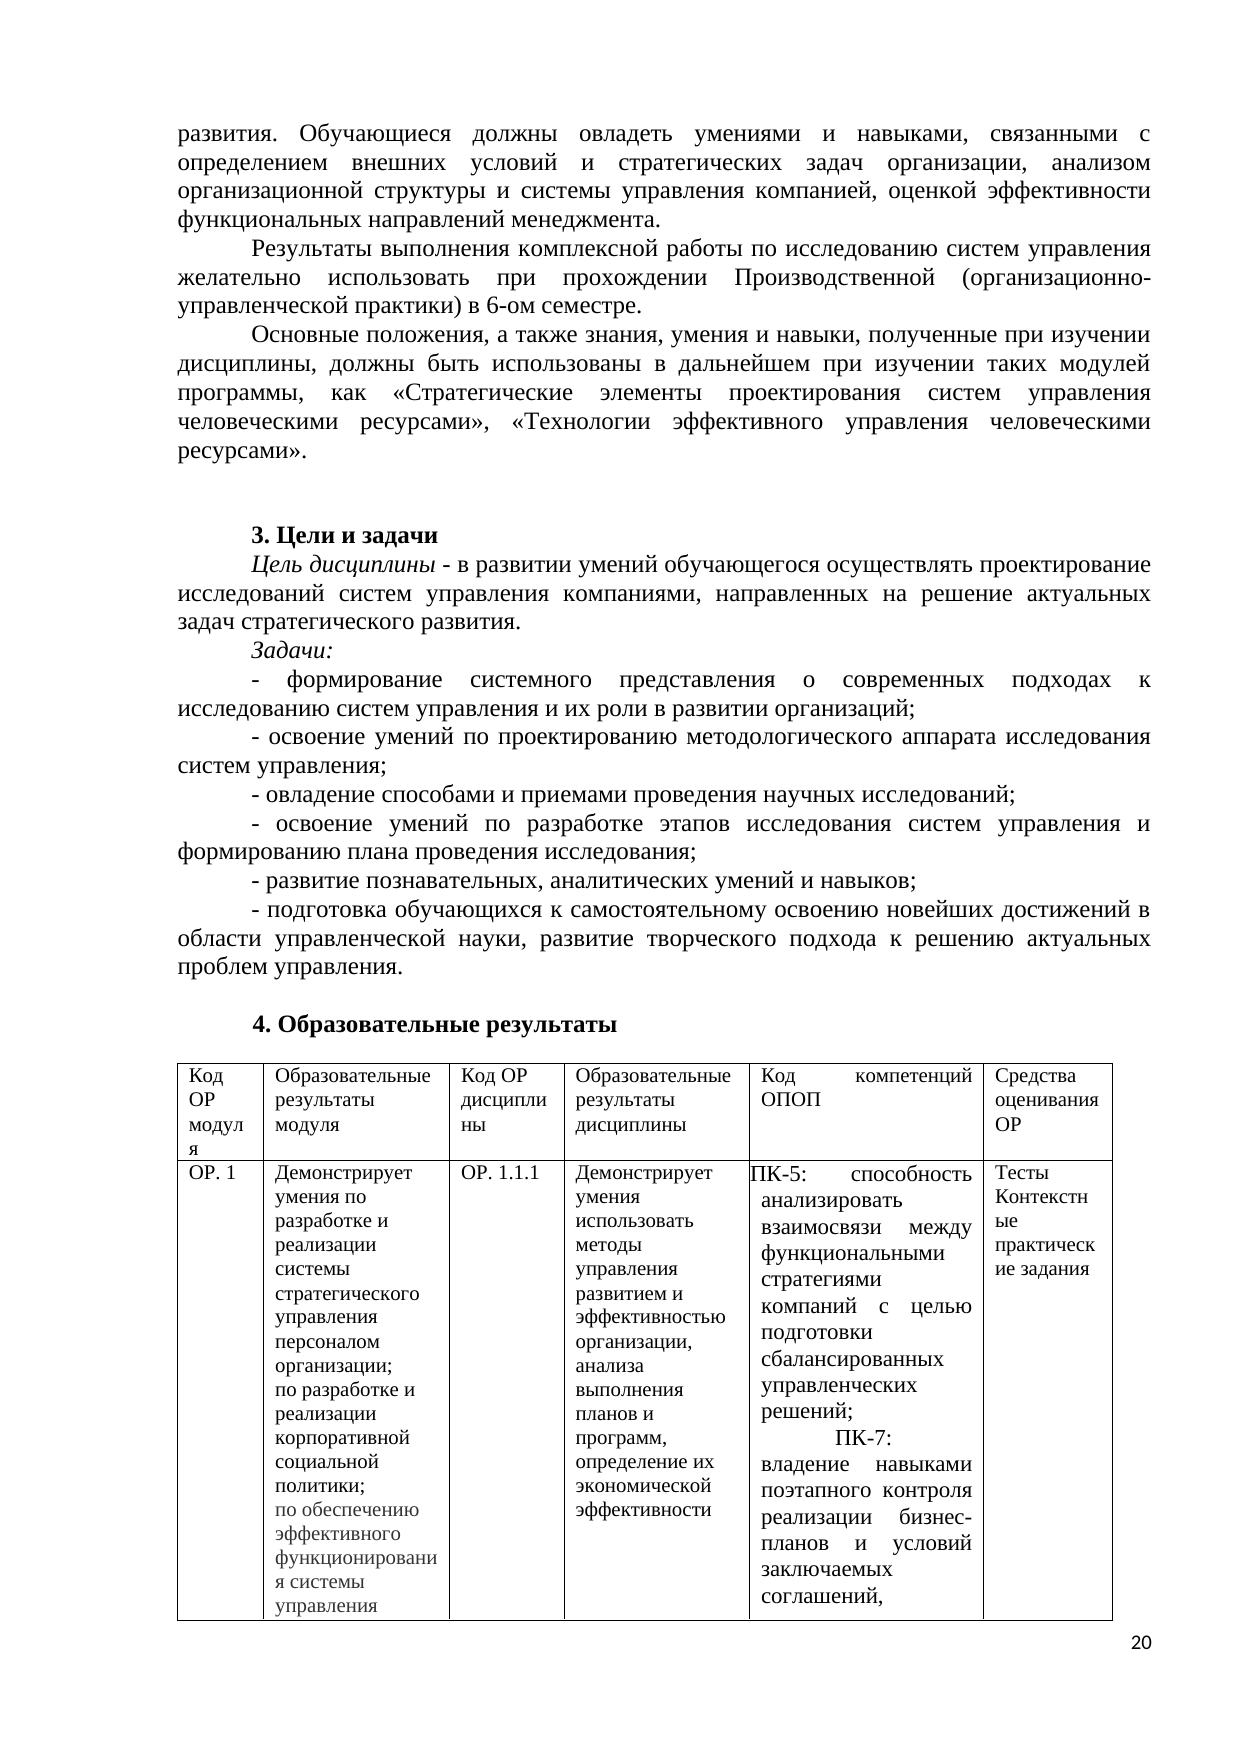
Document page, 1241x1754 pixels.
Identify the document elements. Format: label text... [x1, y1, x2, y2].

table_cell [984, 1161, 1112, 1619]
text - подготовка обучающихся к самостоятельному освоению новейших достижений в области управленческой науки, развитие творческого подхода к решению актуальных проблем управления. [177, 894, 1152, 980]
text Основные положения, а также знания, умения и навыки, полученные при изучении дисциплины, должны быть использованы в дальнейшем при изучении таких модулей программы, как «Стратегические элементы проектирования систем управления человеческими ресурсами», «Технологии эффективного управления человеческими ресурсами». [177, 319, 1152, 463]
text 4. Образовательные результаты [252, 1009, 1152, 1038]
table_header Код ОР модуля [178, 1064, 263, 1159]
table_cell ОР. 1 [178, 1161, 263, 1619]
table_header Код компетенций ОПОП [750, 1064, 983, 1159]
table_header Образовательные результаты модуля [264, 1064, 449, 1159]
text - развитие познавательных, аналитических умений и навыков; [177, 865, 1152, 894]
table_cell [750, 1161, 983, 1619]
text - освоение умений по разработке этапов исследования систем управления и формированию плана проведения исследования; [177, 808, 1152, 865]
table_header Средства оценивания ОР [984, 1064, 1112, 1159]
text Задачи: [177, 635, 1152, 664]
text - овладение способами и приемами проведения научных исследований; [177, 779, 1152, 808]
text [177, 118, 1152, 233]
text - формирование системного представления о современных подходах к исследованию систем управления и их роли в развитии организаций; [177, 664, 1152, 721]
table_header Образовательные результаты дисциплины [565, 1064, 749, 1159]
text 3. Цели и задачи [177, 520, 1152, 549]
text Цель дисциплины - в развитии умений обучающегося осуществлять проектирование исследований систем управления компаниями, направленных на решение актуальных задач стратегического развития. [177, 549, 1152, 635]
table_header Код ОР дисциплины [450, 1064, 564, 1159]
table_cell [565, 1161, 749, 1619]
table_cell ОР. 1.1.1 [450, 1161, 564, 1619]
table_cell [264, 1161, 449, 1619]
text Результаты выполнения комплексной работы по исследованию систем управления желательно использовать при прохождении Производственной (организационно-управленческой практики) в 6-ом семестре. [177, 233, 1152, 319]
text - освоение умений по проектированию методологического аппарата исследования систем управления; [177, 721, 1152, 779]
